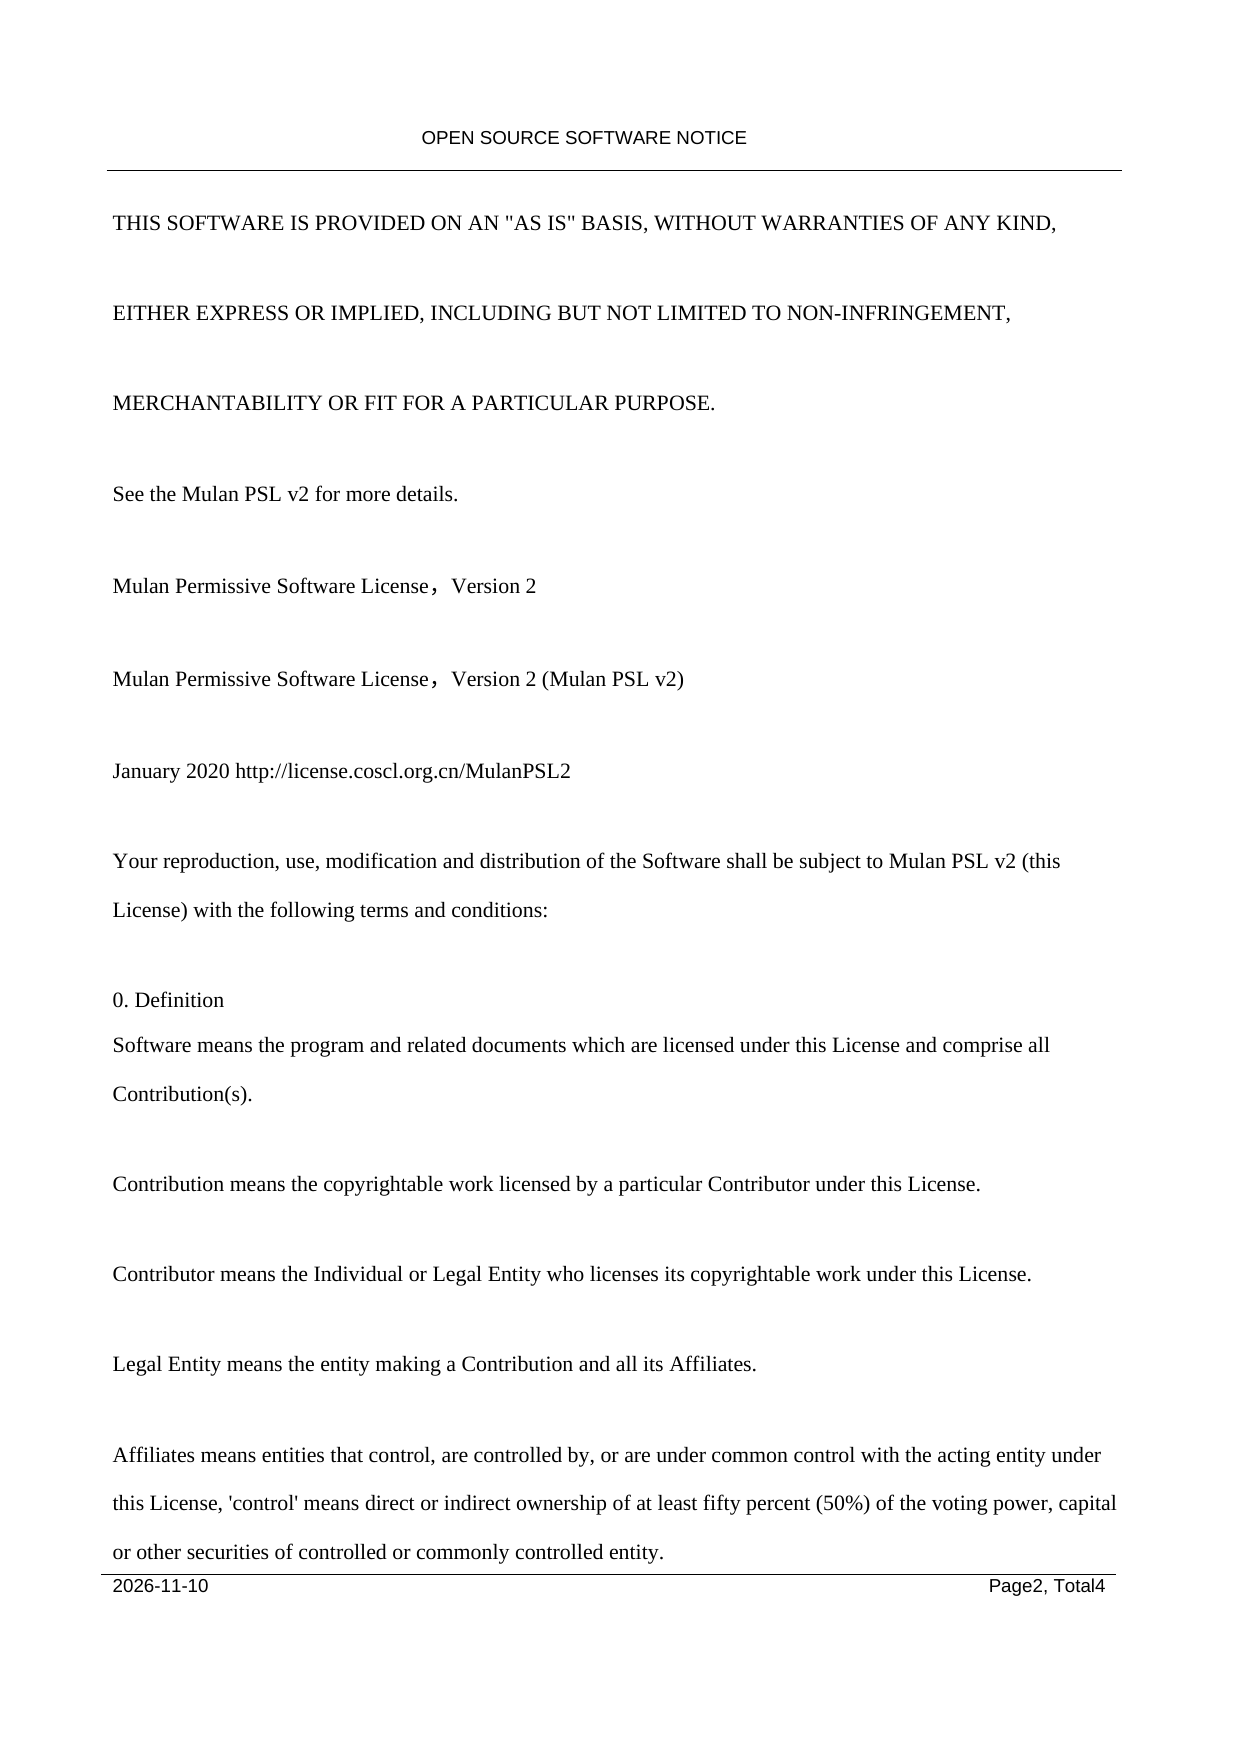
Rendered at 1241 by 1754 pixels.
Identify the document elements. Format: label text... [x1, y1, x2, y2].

text MERCHANTABILITY OR FIT FOR A PARTICULAR PURPOSE. [112, 387, 1128, 419]
text Mulan Permissive Software License，Version 2 [112, 567, 1128, 600]
text Contribution means the copyrightable work licensed by a particular Contributor under this License. [112, 1167, 1128, 1200]
text Software means the program and related documents which are licensed under this License and comprise all Contribution(s). [112, 1028, 1128, 1109]
text See the Mulan PSL v2 for more details. [112, 477, 1128, 509]
text Affiliates means entities that control, are controlled by, or are under common control with the acting entity under this License, 'control' means direct or indirect ownership of at least fifty percent (50%) of the voting power, capital or other securities of controlled or commonly controlled entity. [112, 1438, 1128, 1568]
text Mulan Permissive Software License，Version 2 (Mulan PSL v2) [112, 661, 1128, 693]
text Legal Entity means the entity making a Contribution and all its Affiliates. [112, 1348, 1128, 1380]
text Contributor means the Individual or Legal Entity who licenses its copyrightable work under this License. [112, 1257, 1128, 1290]
text 0. Definition [112, 983, 1128, 1016]
text THIS SOFTWARE IS PROVIDED ON AN "AS IS" BASIS, WITHOUT WARRANTIES OF ANY KIND, [112, 206, 1128, 239]
text Your reproduction, use, modification and distribution of the Software shall be subject to Mulan PSL v2 (this License) with the following terms and conditions: [112, 844, 1128, 926]
text January 2020 http://license.coscl.org.cn/MulanPSL2 [112, 754, 1128, 787]
text EITHER EXPRESS OR IMPLIED, INCLUDING BUT NOT LIMITED TO NON-INFRINGEMENT, [112, 297, 1128, 329]
